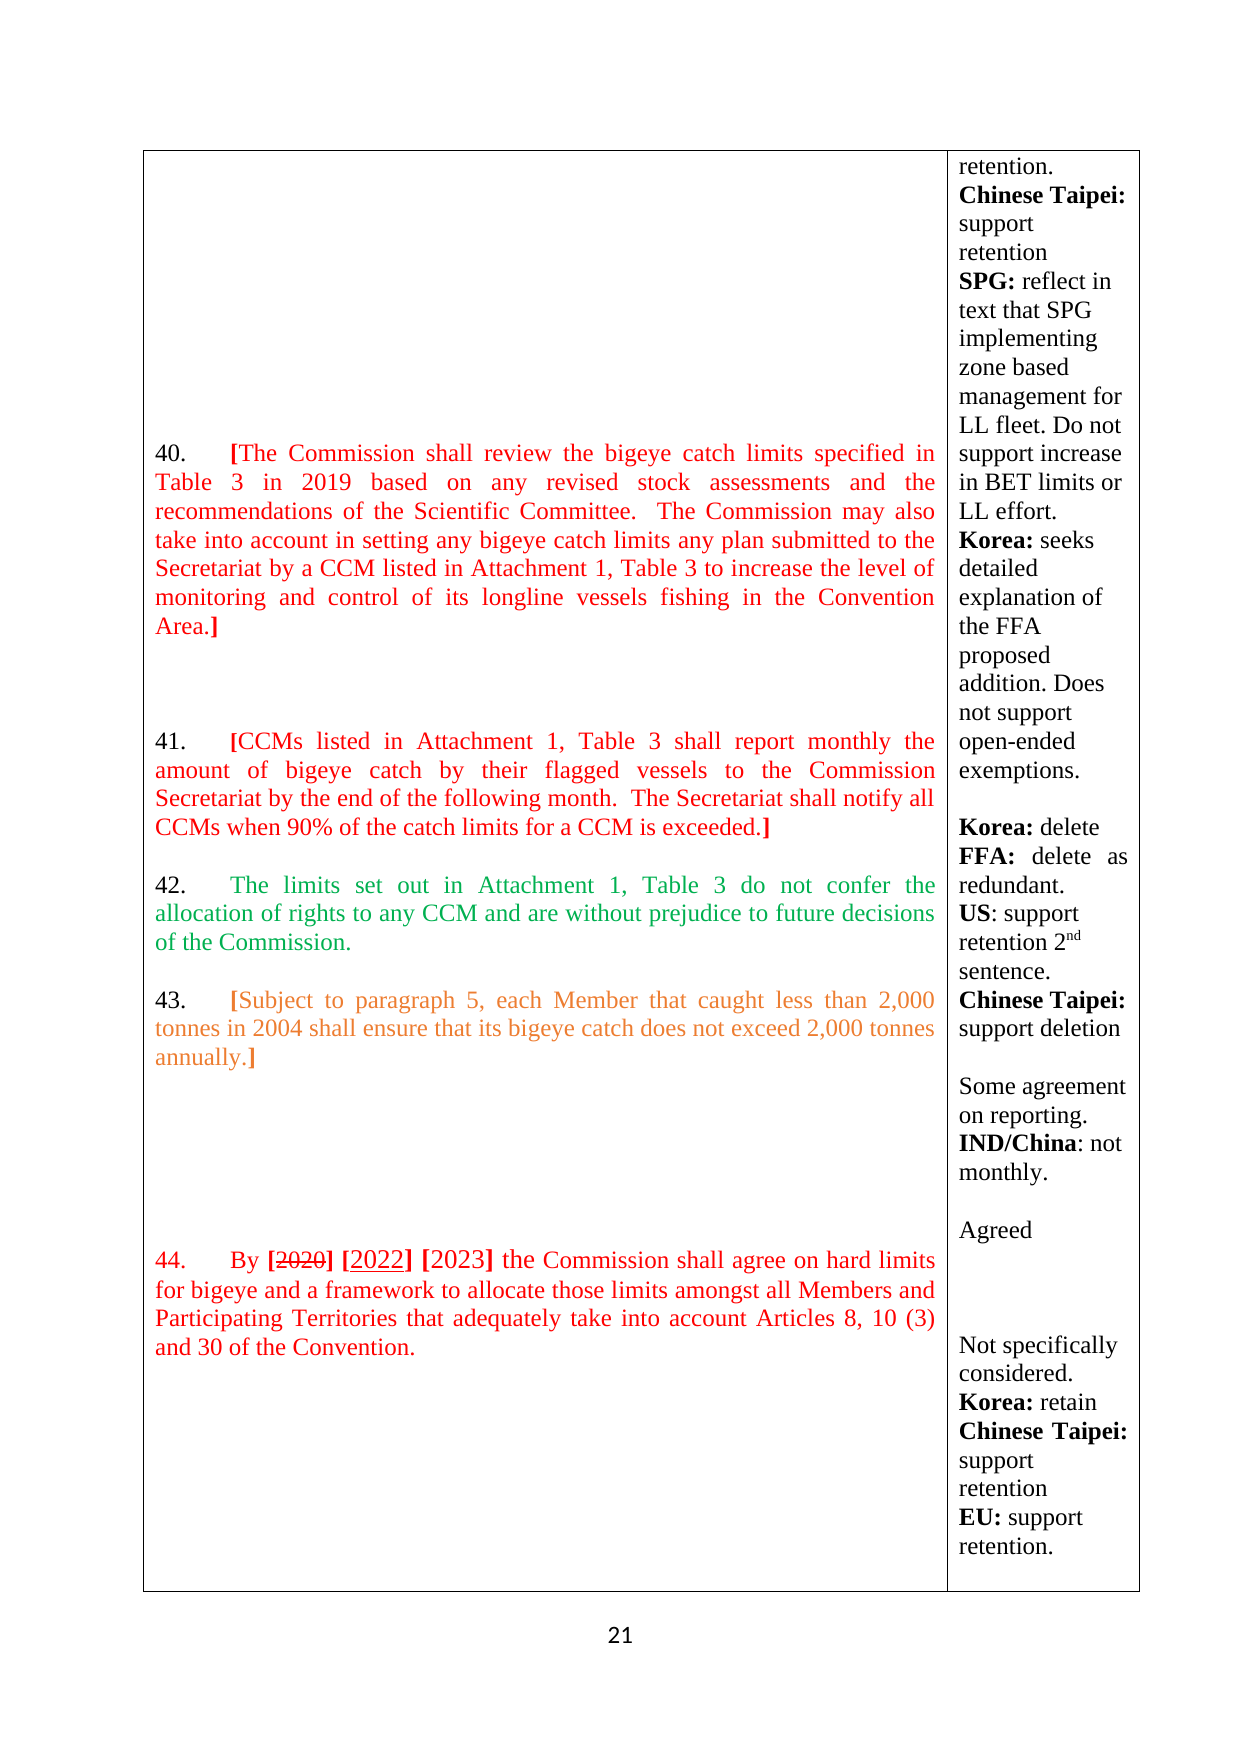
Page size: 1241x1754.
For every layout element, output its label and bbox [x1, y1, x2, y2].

table_cell [948, 151, 1139, 1591]
table_cell [144, 151, 947, 1591]
